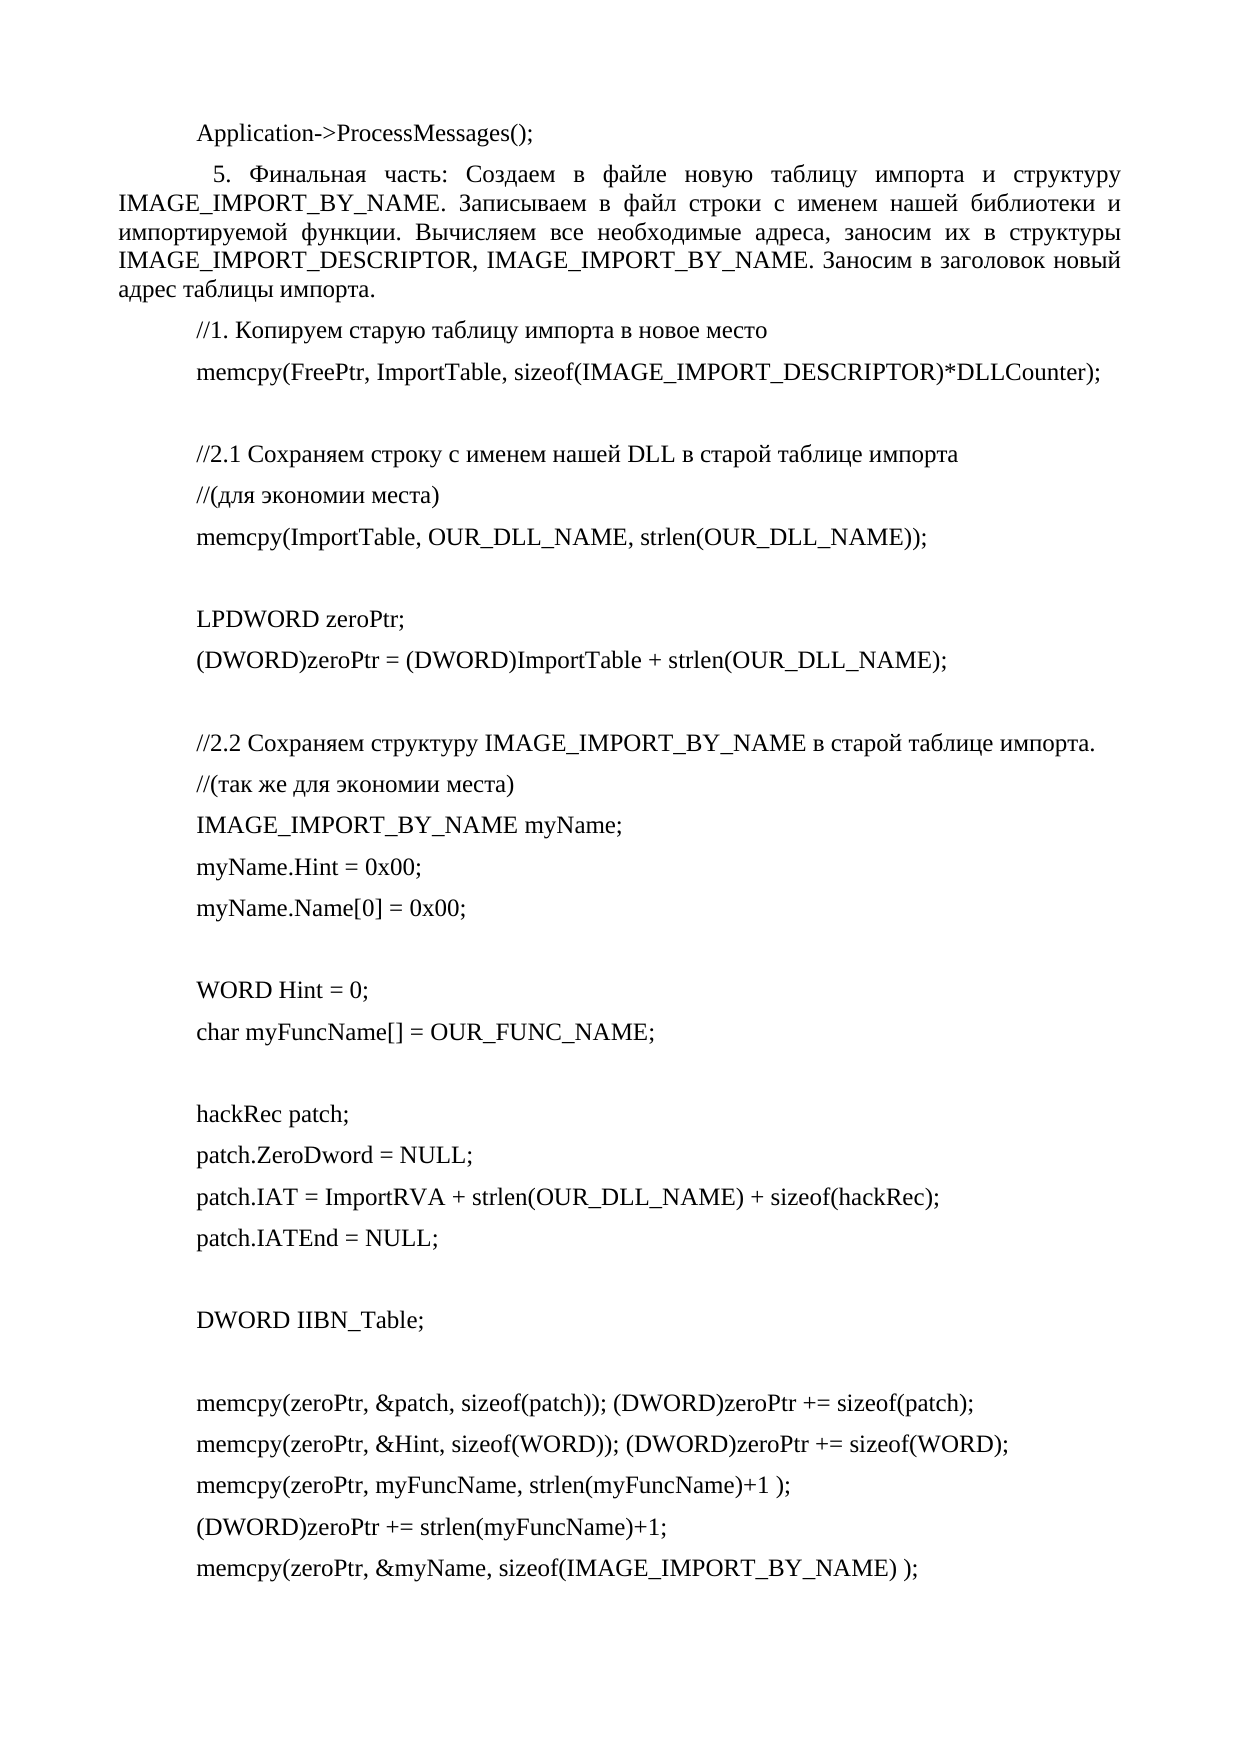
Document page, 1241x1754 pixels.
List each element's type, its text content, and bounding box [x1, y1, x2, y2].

text //(для экономии места) [118, 481, 1122, 509]
text //(так же для экономии места) [118, 769, 1122, 798]
text memcpy(zeroPtr, &myName, sizeof(IMAGE_IMPORT_BY_NAME) ); [118, 1553, 1122, 1582]
text memcpy(FreePtr, ImportTable, sizeof(IMAGE_IMPORT_DESCRIPTOR)*DLLCounter); [118, 357, 1122, 386]
text memcpy(ImportTable, OUR_DLL_NAME, strlen(OUR_DLL_NAME)); [118, 522, 1122, 551]
text patch.ZeroDword = NULL; [118, 1141, 1122, 1169]
text IMAGE_IMPORT_BY_NAME myName; [118, 811, 1122, 839]
text char myFuncName[] = OUR_FUNC_NAME; [118, 1017, 1122, 1046]
text (DWORD)zeroPtr = (DWORD)ImportTable + strlen(OUR_DLL_NAME); [118, 646, 1122, 674]
text DWORD IIBN_Table; [118, 1306, 1122, 1334]
text (DWORD)zeroPtr += strlen(myFuncName)+1; [118, 1512, 1122, 1541]
text //1. Копируем старую таблицу импорта в новое место [118, 316, 1122, 344]
text myName.Hint = 0x00; [118, 852, 1122, 881]
text WORD Hint = 0; [118, 976, 1122, 1004]
text patch.IAT = ImportRVA + strlen(OUR_DLL_NAME) + sizeof(hackRec); [118, 1182, 1122, 1211]
text //2.2 Сохраняем структуру IMAGE_IMPORT_BY_NAME в старой таблице импорта. [118, 728, 1122, 757]
text myName.Name[0] = 0x00; [118, 893, 1122, 922]
text 5. Финальная часть: Создаем в файле новую таблицу импорта и структуру IMAGE_IMPORT_BY_NAME. Записываем в файл строки с именем нашей библиотеки и импортируемой функции. Вычисляем все необходимые адреса, заносим их в структуры IMAGE_IMPORT_DESCRIPTOR, IMAGE_IMPORT_BY_NAME. Заносим в заголовок новый адрес таблицы импорта. [118, 159, 1122, 303]
text LPDWORD zeroPtr; [118, 604, 1122, 633]
text Application->ProcessMessages(); [118, 118, 1122, 147]
text patch.IATEnd = NULL; [118, 1223, 1122, 1252]
text //2.1 Сохраняем строку с именем нашей DLL в старой таблице импорта [118, 439, 1122, 468]
text memcpy(zeroPtr, &patch, sizeof(patch)); (DWORD)zeroPtr += sizeof(patch); [118, 1388, 1122, 1417]
text hackRec patch; [118, 1099, 1122, 1128]
text memcpy(zeroPtr, myFuncName, strlen(myFuncName)+1 ); [118, 1471, 1122, 1499]
text memcpy(zeroPtr, &Hint, sizeof(WORD)); (DWORD)zeroPtr += sizeof(WORD); [118, 1429, 1122, 1458]
